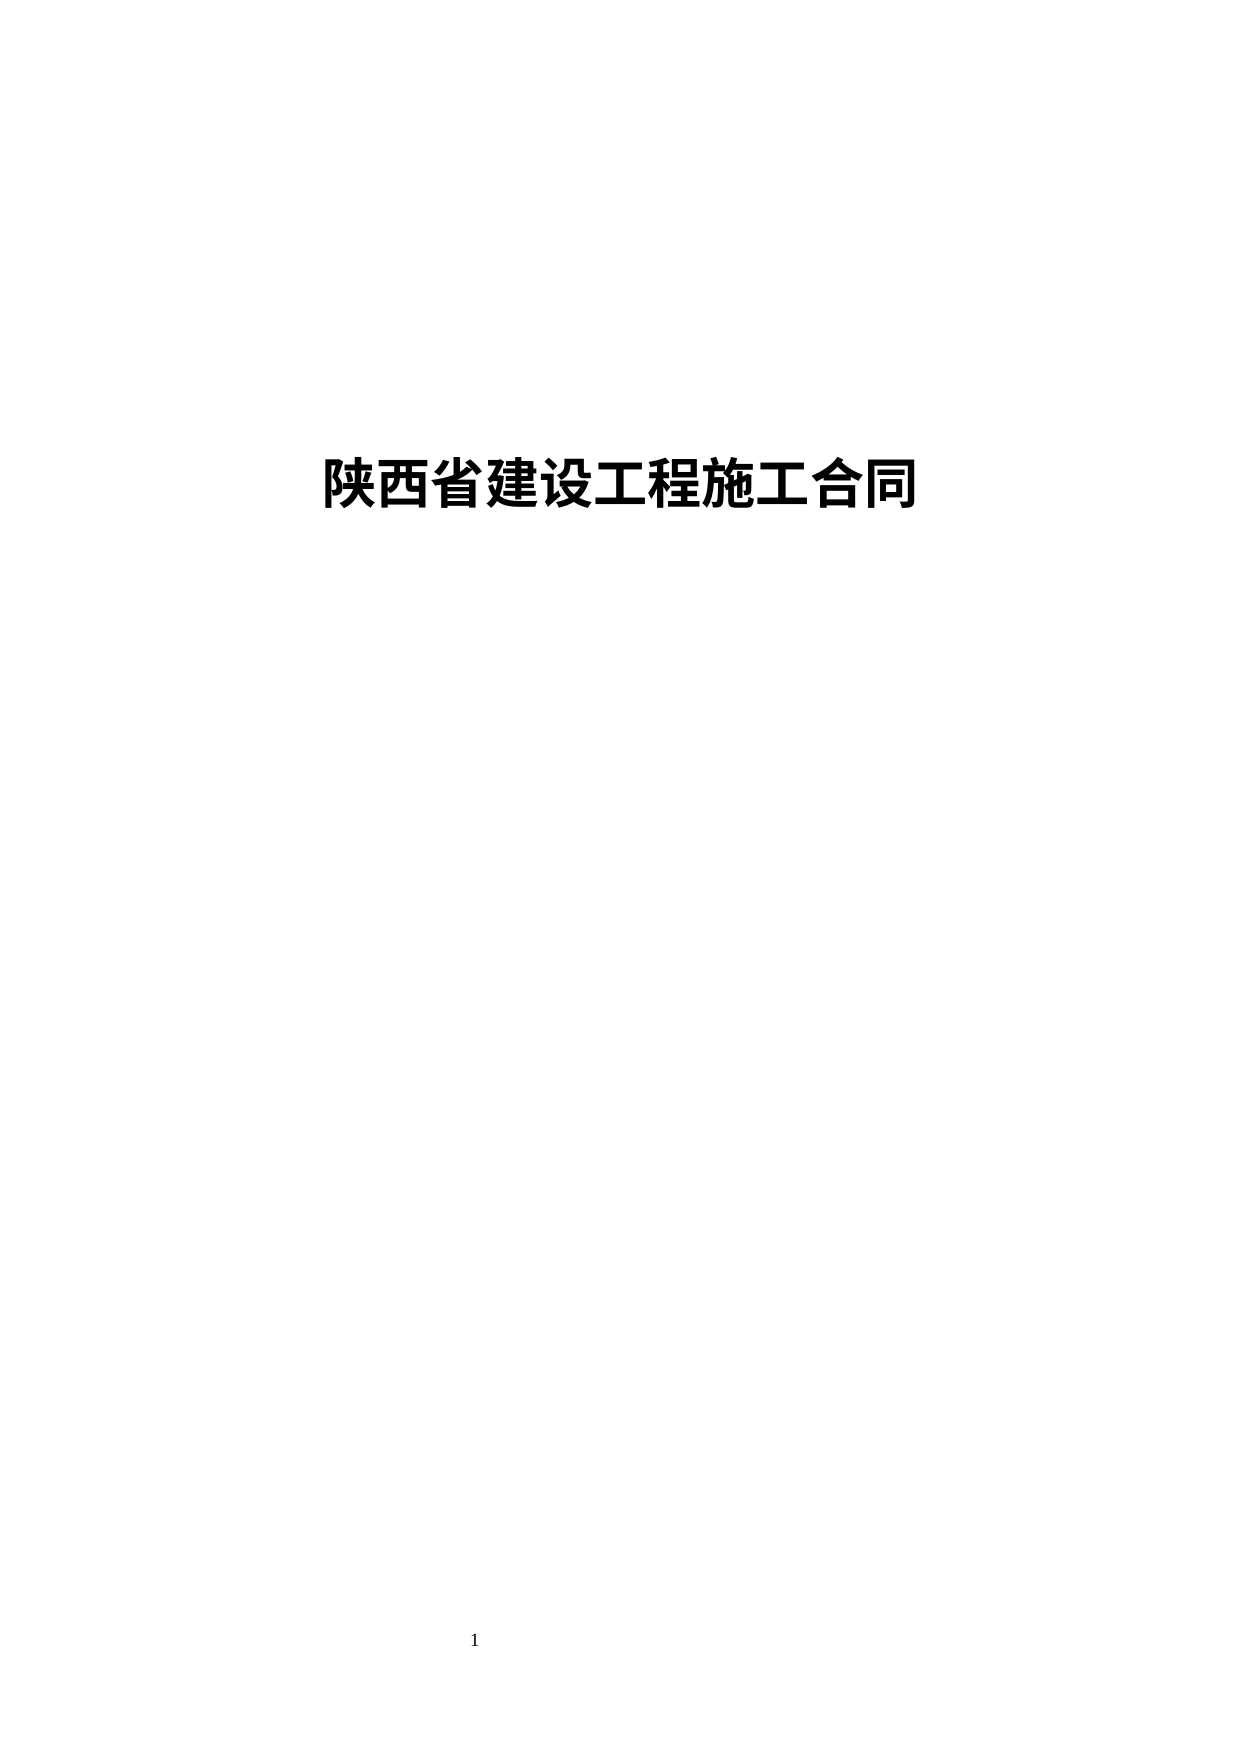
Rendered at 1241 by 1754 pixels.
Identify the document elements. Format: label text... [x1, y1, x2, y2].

text 陕西省建设工程施工合同 [187, 431, 1053, 528]
